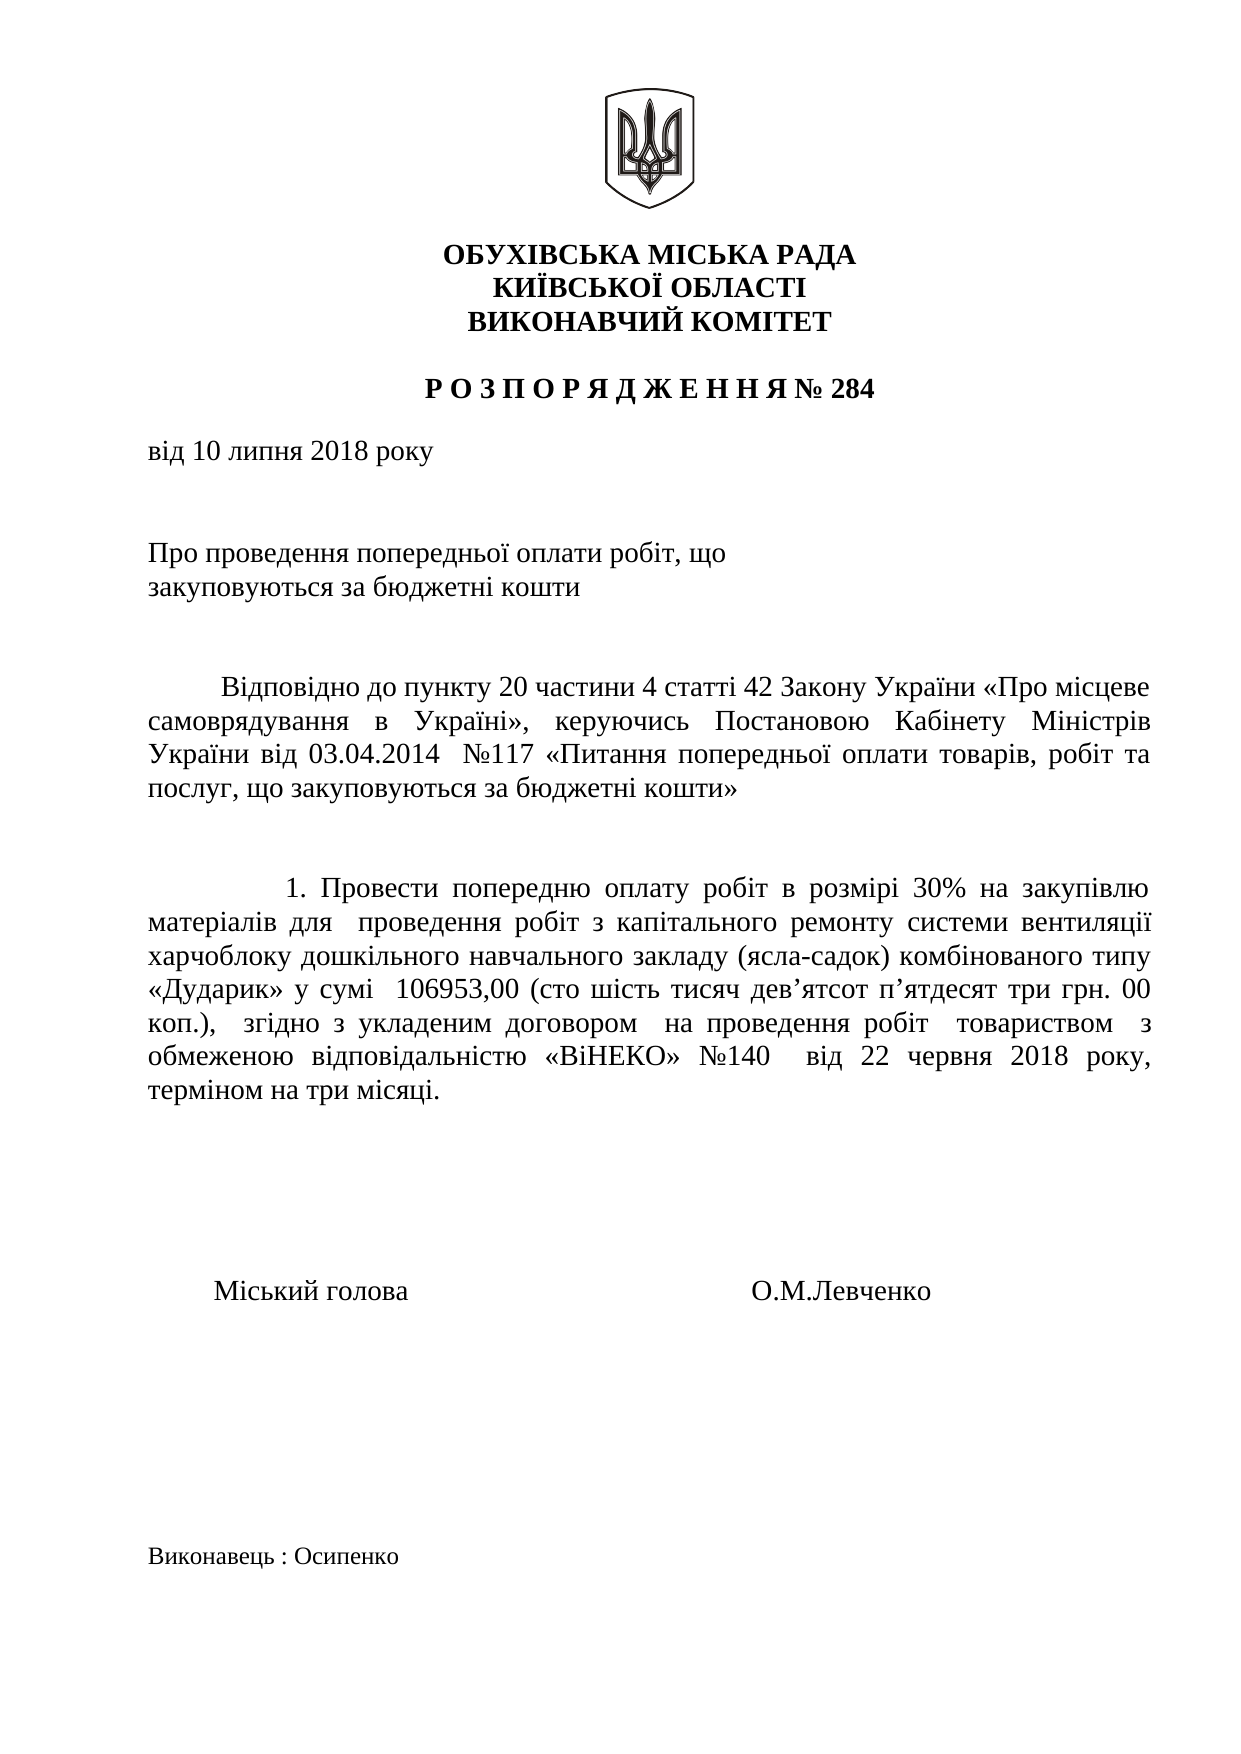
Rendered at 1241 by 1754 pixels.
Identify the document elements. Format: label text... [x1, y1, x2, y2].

text від 10 липня 2018 року [148, 433, 1152, 467]
text Виконавець : Осипенко [148, 1541, 1152, 1570]
text Про проведення попередньої оплати робіт, що [148, 535, 1152, 569]
text ВИКОНАВЧИЙ КОМІТЕТ [148, 304, 1152, 338]
text 1. Провести попередню оплату робіт в розмірі 30% на закупівлю матеріалів для проведення робіт з капітального ремонту системи вентиляції харчоблоку дошкільного навчального закладу (ясла-садок) комбінованого типу «Дударик» у сумі 106953,00 (сто шість тисяч дев’ятсот п’ятдесят три грн. 00 коп.), згідно з укладеним договором на проведення робіт товариством з обмеженою відповідальністю «ВіНЕКО» №140 від 22 червня 2018 року, терміном на три місяці. [148, 871, 1152, 1105]
text КИЇВСЬКОЇ ОБЛАСТІ [148, 271, 1152, 304]
text Відповідно до пункту 20 частини 4 статті 42 Закону України «Про місцеве самоврядування в Україні», керуючись Постановою Кабінету Міністрів України від 03.04.2014 №117 «Питання попередньої оплати товарів, робіт та послуг, що закуповуються за бюджетні кошти» [148, 669, 1152, 803]
text ОБУХІВСЬКА МІСЬКА РАДА [148, 237, 1152, 271]
text Р О З П О Р Я Д Ж Е Н Н Я № 284 [148, 371, 1152, 405]
text Міський голова О.М.Левченко [148, 1273, 1152, 1307]
text закуповуються за бюджетні кошти [148, 569, 1152, 602]
